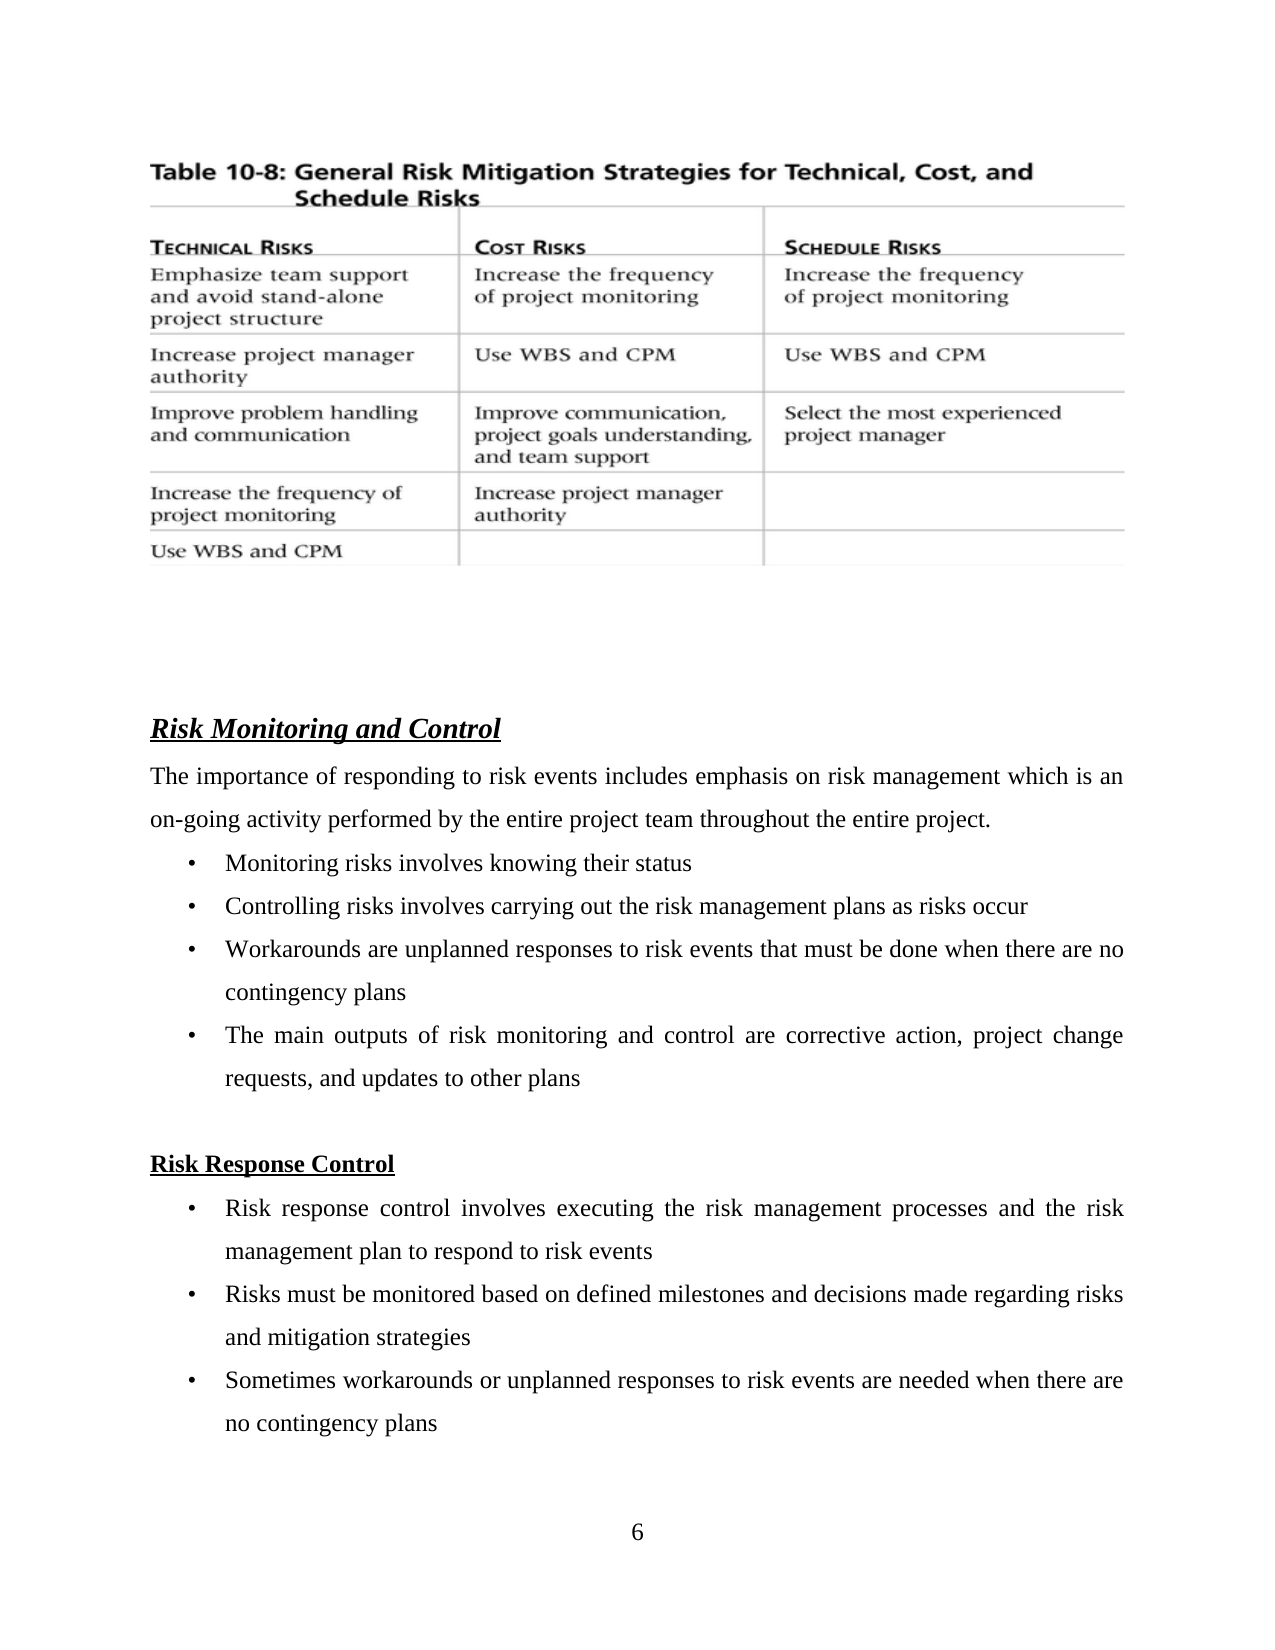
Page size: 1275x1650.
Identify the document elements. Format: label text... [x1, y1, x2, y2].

list Risks must be monitored based on defined milestones and decisions made regarding risks and mitigation strategies [187, 1279, 1125, 1351]
list Sometimes workarounds or unplanned responses to risk events are needed when there are no contingency plans [187, 1365, 1125, 1437]
list Monitoring risks involves knowing their status [187, 848, 1125, 876]
picture [150, 74, 1125, 654]
text The importance of responding to risk events includes emphasis on risk management which is an on-going activity performed by the entire project team throughout the entire project. [150, 761, 1125, 833]
list Controlling risks involves carrying out the risk management plans as risks occur [187, 891, 1125, 919]
list Risk Response Control [150, 1149, 1125, 1178]
list Workarounds are unplanned responses to risk events that must be done when there are no contingency plans [187, 934, 1125, 1006]
list Risk response control involves executing the risk management processes and the risk management plan to respond to risk events [187, 1193, 1125, 1264]
text Risk Monitoring and Control [150, 711, 1125, 744]
list The main outputs of risk monitoring and control are corrective action, project change requests, and updates to other plans [187, 1020, 1125, 1092]
